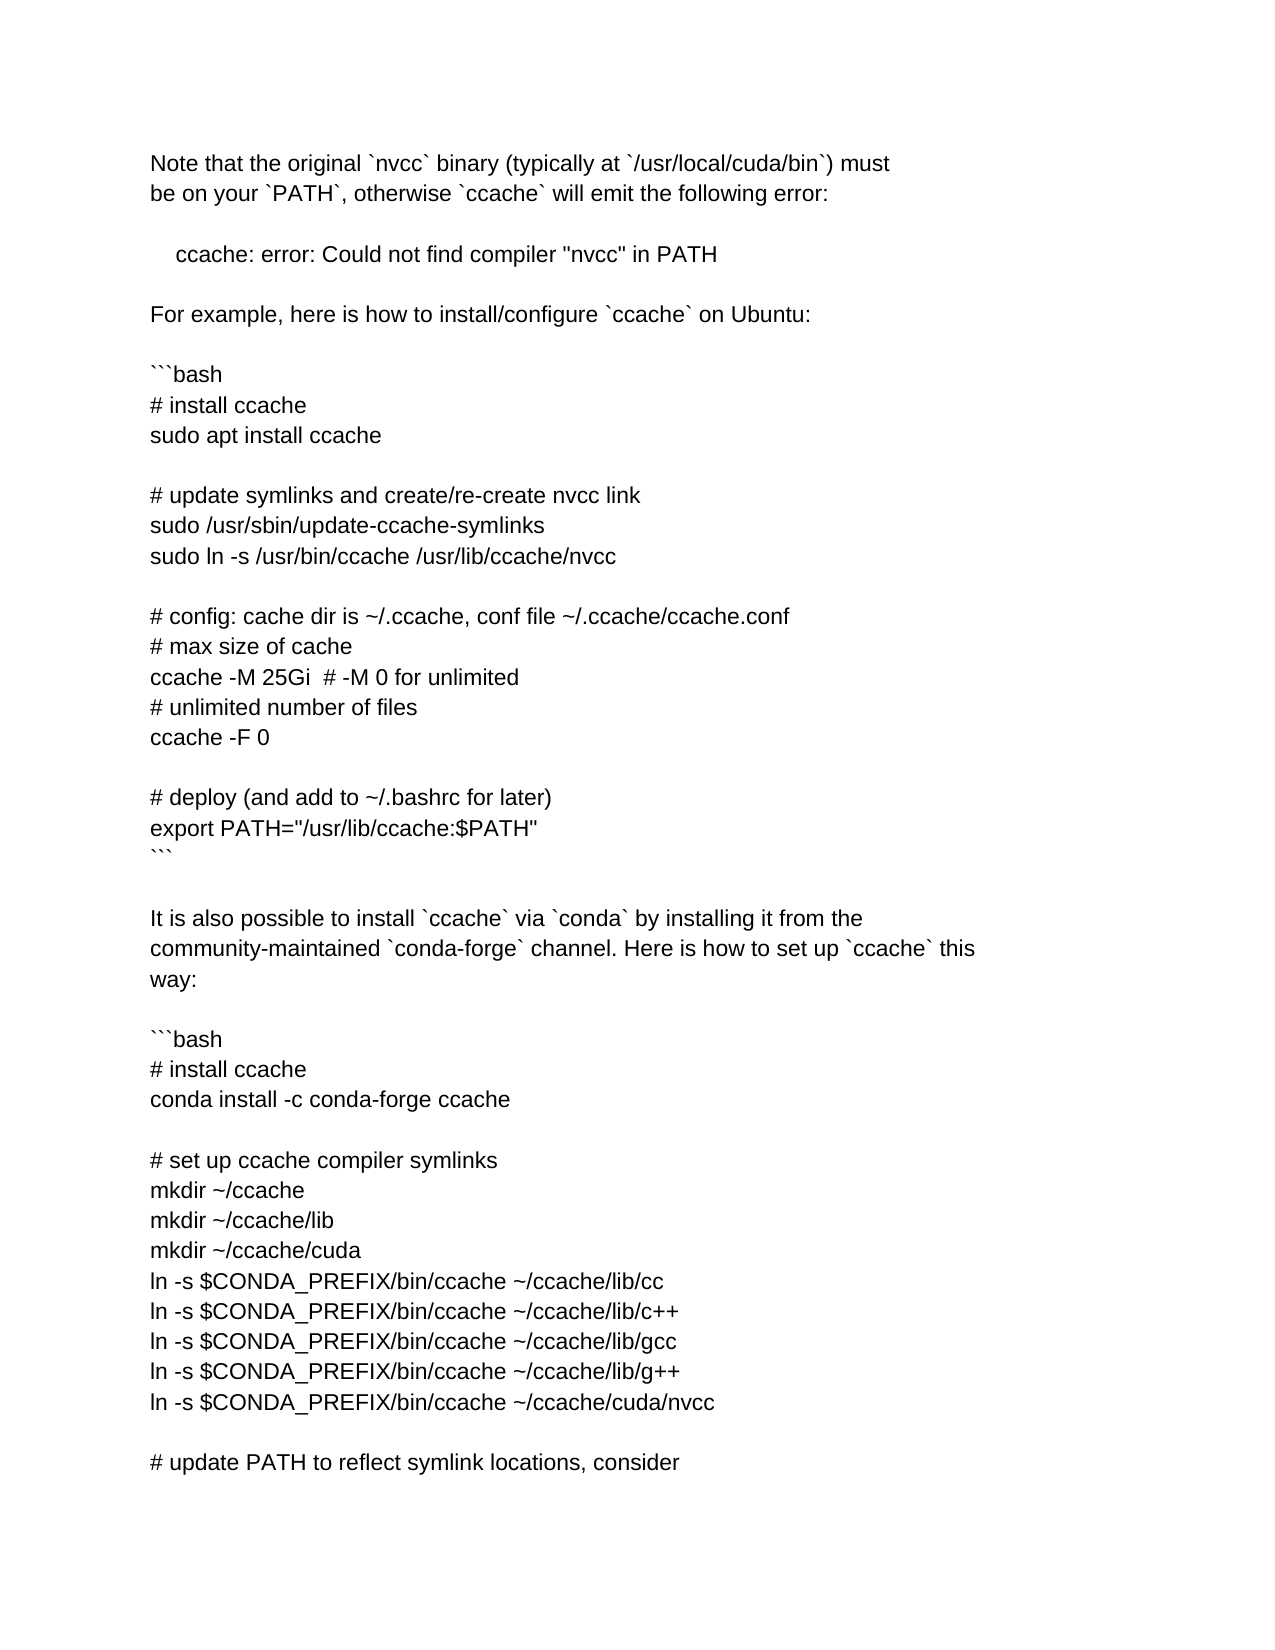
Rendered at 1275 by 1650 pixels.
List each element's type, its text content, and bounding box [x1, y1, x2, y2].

text ln -s $CONDA_PREFIX/bin/ccache ~/ccache/lib/g++ [150, 1358, 1125, 1385]
text ln -s $CONDA_PREFIX/bin/ccache ~/ccache/lib/cc [150, 1268, 1125, 1294]
text For example, here is how to install/configure `ccache` on Ubuntu: [150, 301, 1125, 327]
text export PATH="/usr/lib/ccache:$PATH" [150, 814, 1125, 841]
text mkdir ~/ccache [150, 1177, 1125, 1203]
text sudo /usr/sbin/update-ccache-symlinks [150, 512, 1125, 539]
text Note that the original `nvcc` binary (typically at `/usr/local/cuda/bin`) must [150, 150, 1125, 176]
text # update PATH to reflect symlink locations, consider [150, 1449, 1125, 1475]
text ```bash [150, 361, 1125, 388]
text It is also possible to install `ccache` via `conda` by installing it from the [150, 905, 1125, 932]
text # install ccache [150, 1056, 1125, 1083]
text ccache -F 0 [150, 724, 1125, 750]
text # unlimited number of files [150, 694, 1125, 720]
text conda install -c conda-forge ccache [150, 1086, 1125, 1113]
text # deploy (and add to ~/.bashrc for later) [150, 784, 1125, 811]
text # config: cache dir is ~/.ccache, conf file ~/.ccache/ccache.conf [150, 603, 1125, 629]
text ``` [150, 845, 1125, 871]
text community-maintained `conda-forge` channel. Here is how to set up `ccache` this [150, 935, 1125, 962]
text # install ccache [150, 392, 1125, 418]
text mkdir ~/ccache/cuda [150, 1237, 1125, 1264]
text # max size of cache [150, 633, 1125, 660]
text ccache -M 25Gi # -M 0 for unlimited [150, 663, 1125, 690]
text ln -s $CONDA_PREFIX/bin/ccache ~/ccache/lib/gcc [150, 1328, 1125, 1354]
text # update symlinks and create/re-create nvcc link [150, 482, 1125, 509]
text sudo apt install ccache [150, 422, 1125, 448]
text sudo ln -s /usr/bin/ccache /usr/lib/ccache/nvcc [150, 543, 1125, 569]
text ln -s $CONDA_PREFIX/bin/ccache ~/ccache/lib/c++ [150, 1298, 1125, 1324]
text ```bash [150, 1026, 1125, 1052]
text # set up ccache compiler symlinks [150, 1147, 1125, 1173]
text ln -s $CONDA_PREFIX/bin/ccache ~/ccache/cuda/nvcc [150, 1388, 1125, 1415]
text mkdir ~/ccache/lib [150, 1207, 1125, 1234]
text ccache: error: Could not find compiler "nvcc" in PATH [150, 241, 1125, 267]
text way: [150, 966, 1125, 992]
text be on your `PATH`, otherwise `ccache` will emit the following error: [150, 180, 1125, 207]
